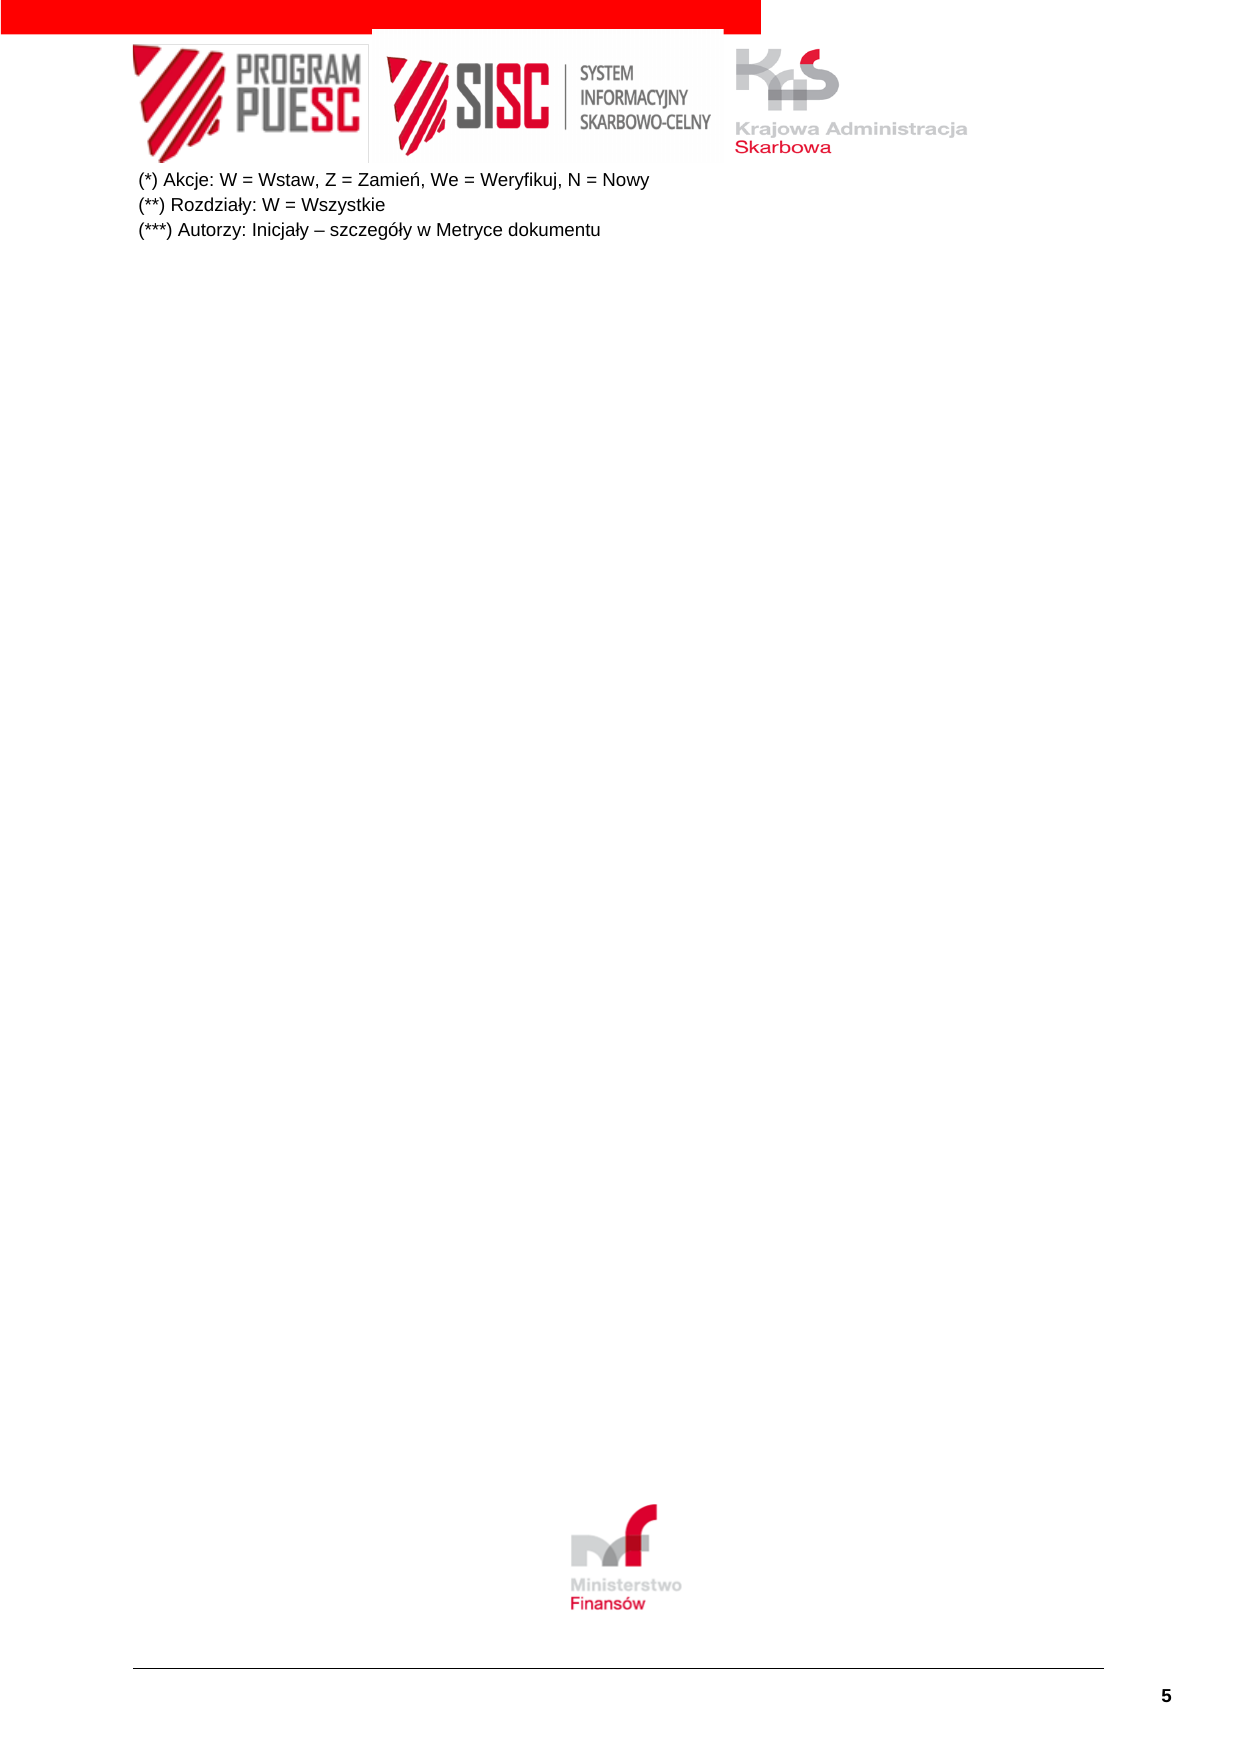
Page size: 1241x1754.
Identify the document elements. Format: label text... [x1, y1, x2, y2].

text (**) Rozdziały: W = Wszystkie [133, 191, 1122, 216]
text (*) Akcje: W = Wstaw, Z = Zamień, We = Weryfikuj, N = Nowy [133, 166, 1122, 191]
text (***) Autorzy: Inicjały – szczegóły w Metryce dokumentu [133, 216, 1122, 241]
picture [132, 29, 977, 163]
picture [558, 1501, 698, 1623]
